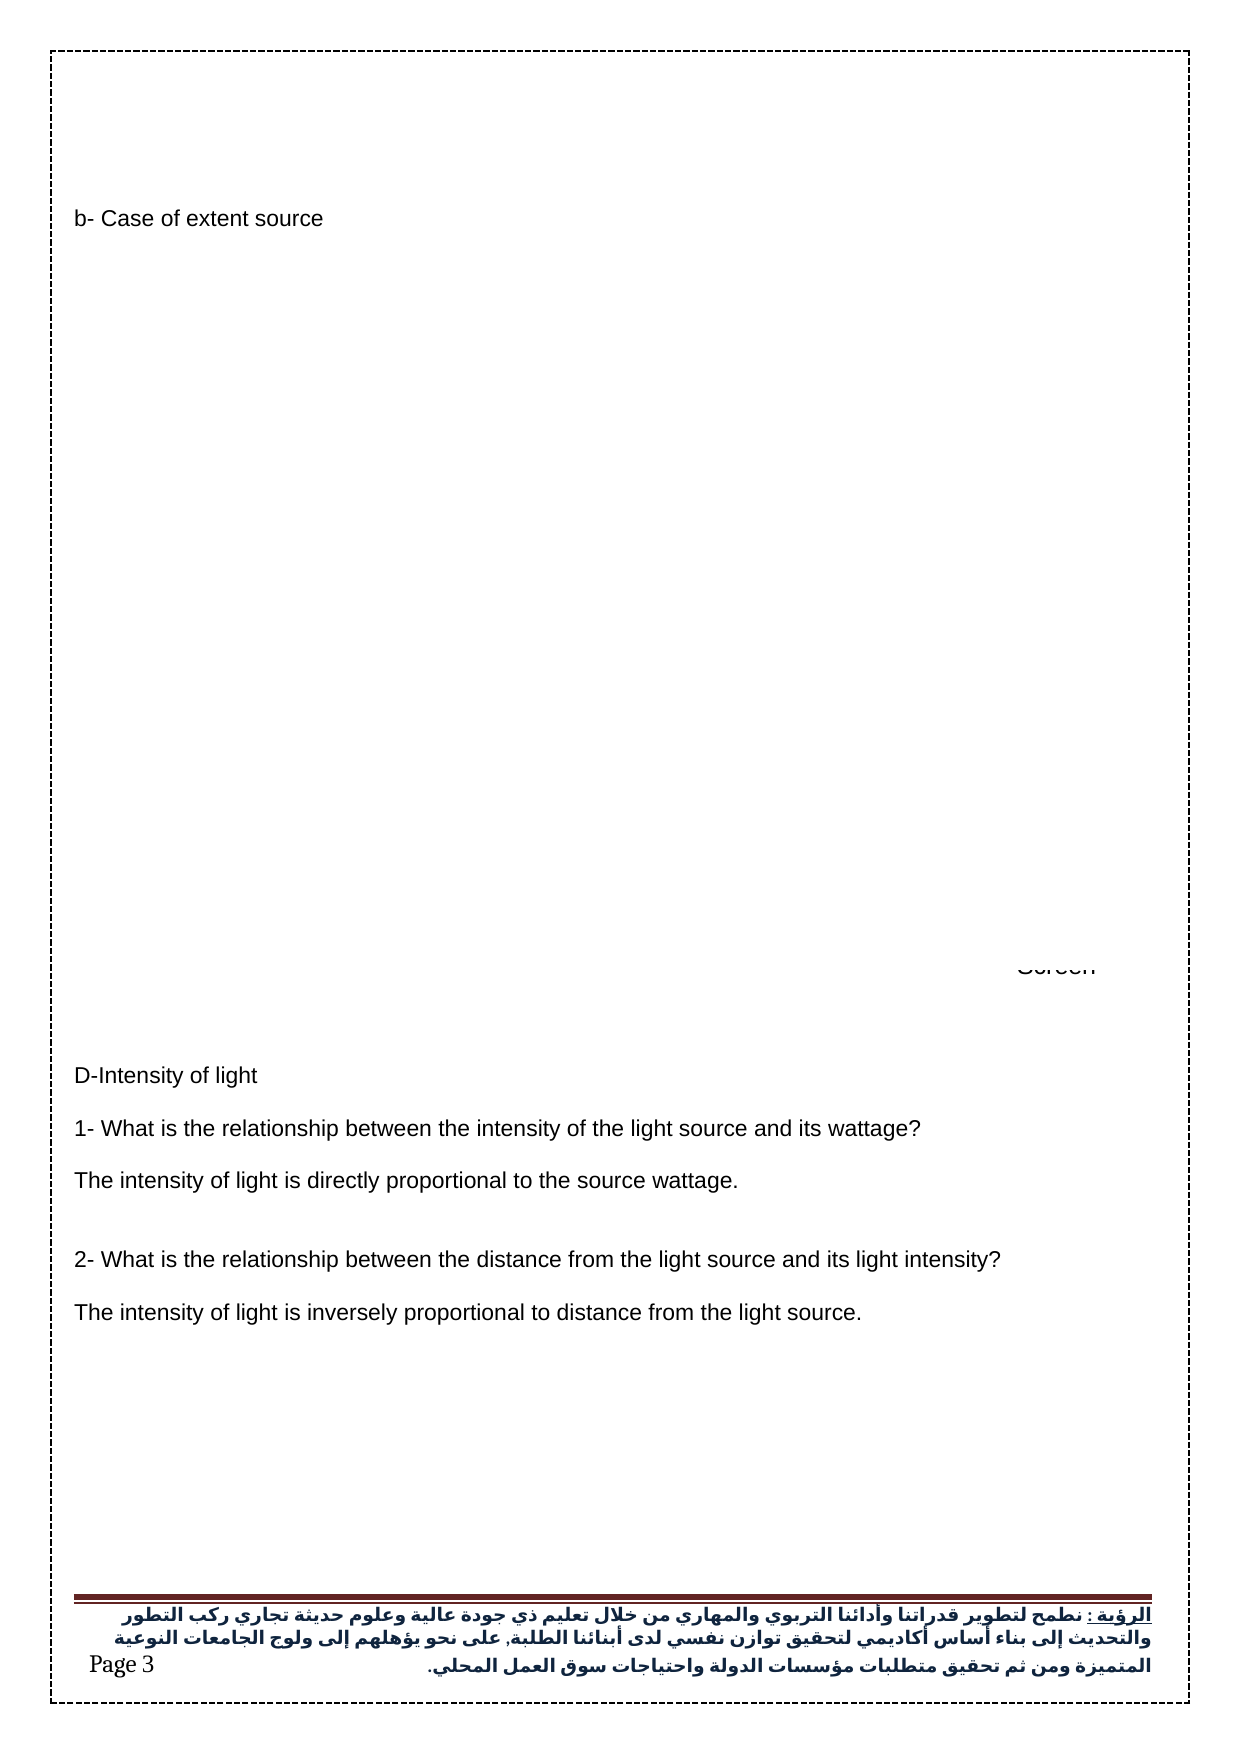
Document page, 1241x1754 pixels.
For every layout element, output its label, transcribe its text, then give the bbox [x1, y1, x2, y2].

text The intensity of light is inversely proportional to distance from the light source. [74, 1299, 1152, 1326]
text The intensity of light is directly proportional to the source wattage. [74, 1167, 1152, 1194]
text D-Intensity of light [74, 1062, 1152, 1088]
text 1- What is the relationship between the intensity of the light source and its wattage? [74, 1115, 1152, 1141]
text 2- What is the relationship between the distance from the light source and its light intensity? [74, 1246, 1152, 1273]
text b- Case of extent source [74, 205, 1152, 231]
